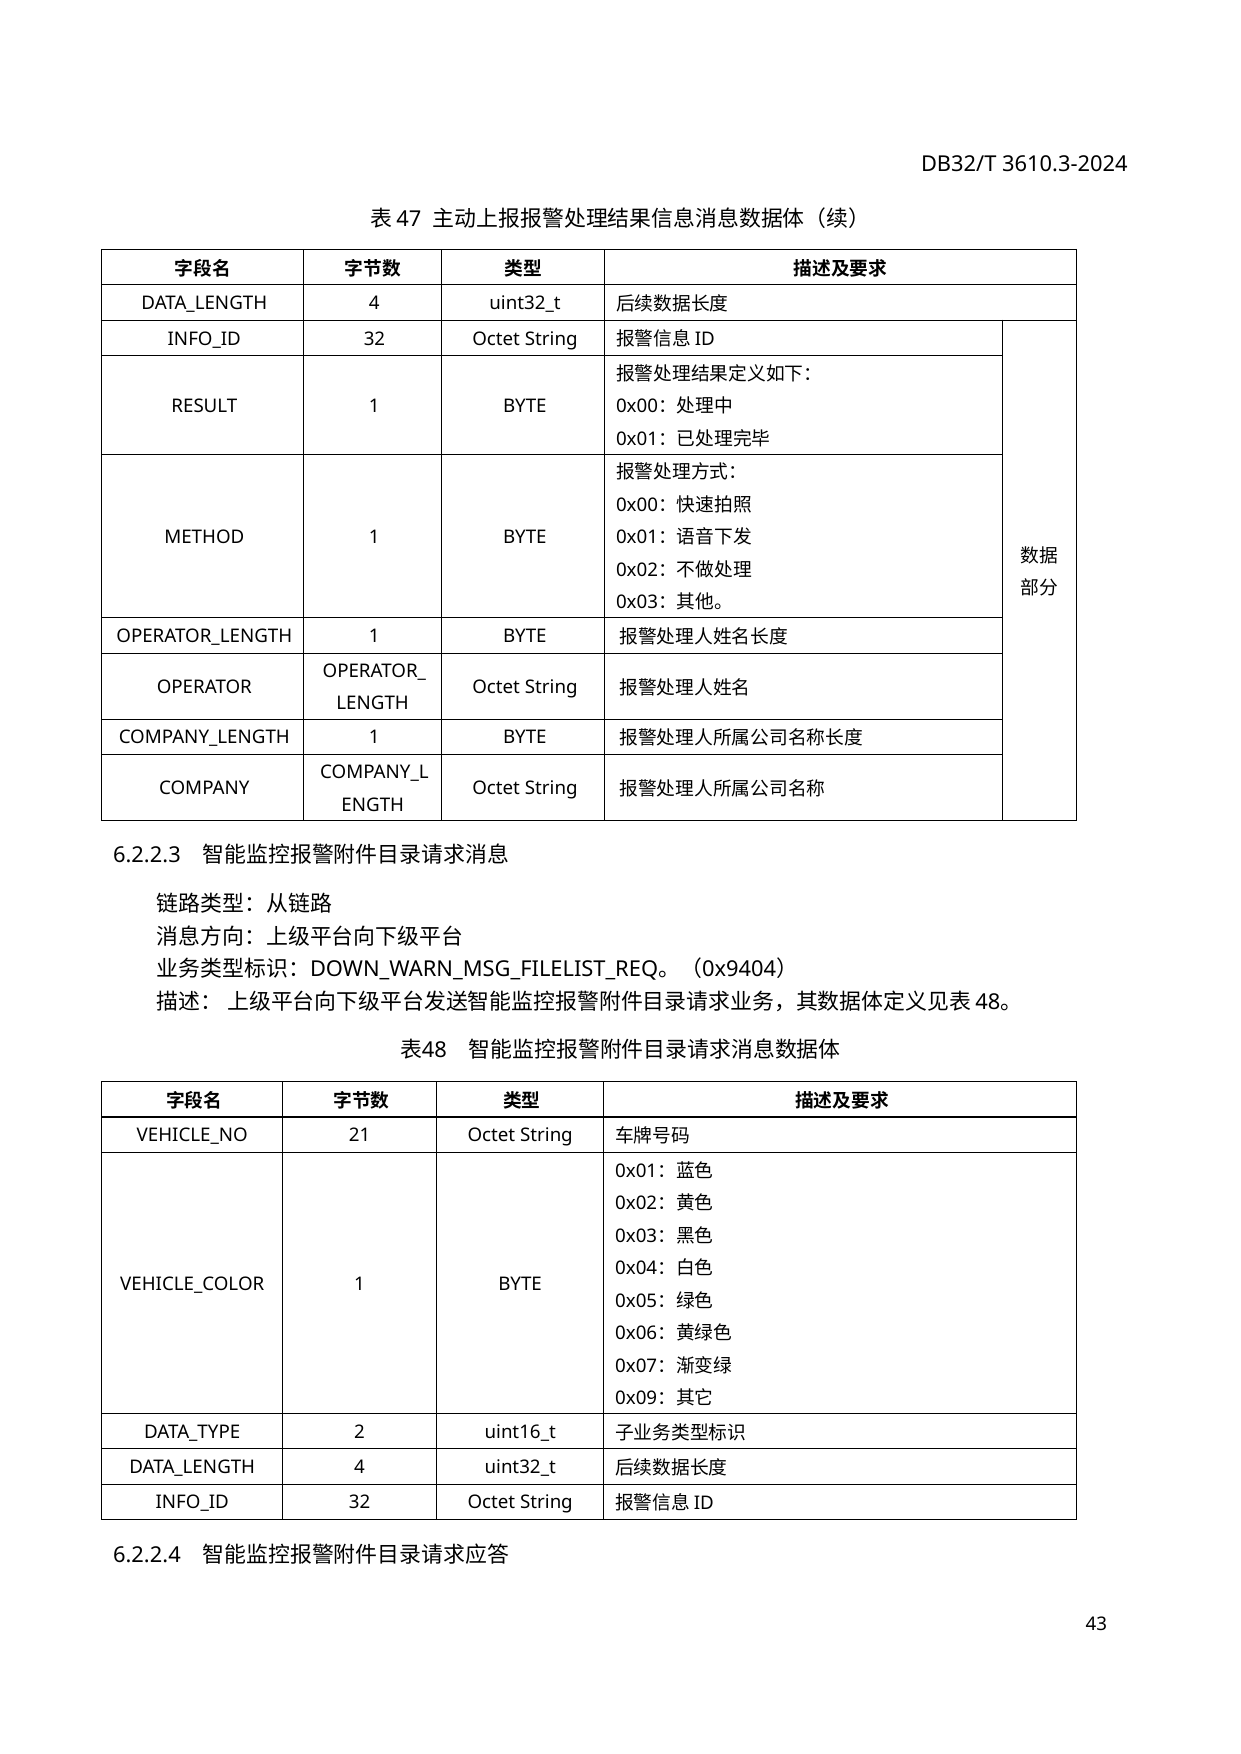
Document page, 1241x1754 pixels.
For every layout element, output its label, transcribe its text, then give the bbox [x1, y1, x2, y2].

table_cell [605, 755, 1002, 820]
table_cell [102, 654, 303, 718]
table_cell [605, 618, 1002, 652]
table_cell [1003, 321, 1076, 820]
text 消息方向：上级平台向下级平台 [113, 918, 1127, 951]
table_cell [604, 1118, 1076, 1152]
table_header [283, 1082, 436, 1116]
text 链路类型：从链路 [113, 886, 1127, 918]
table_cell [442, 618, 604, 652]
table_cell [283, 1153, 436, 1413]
table_header 字段名 [102, 250, 303, 284]
text 表47 主动上报报警处理结果信息消息数据体（续） [113, 200, 1127, 233]
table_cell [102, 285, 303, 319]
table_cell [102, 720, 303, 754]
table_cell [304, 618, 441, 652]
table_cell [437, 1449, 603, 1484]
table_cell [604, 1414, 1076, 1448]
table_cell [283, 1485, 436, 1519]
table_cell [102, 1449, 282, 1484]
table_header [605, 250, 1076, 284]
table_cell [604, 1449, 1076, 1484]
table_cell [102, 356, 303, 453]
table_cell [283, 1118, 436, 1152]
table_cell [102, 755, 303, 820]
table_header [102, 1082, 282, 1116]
text 业务类型标识：DOWN_WARN_MSG_FILELIST_REQ。（0x9404） [113, 951, 1127, 983]
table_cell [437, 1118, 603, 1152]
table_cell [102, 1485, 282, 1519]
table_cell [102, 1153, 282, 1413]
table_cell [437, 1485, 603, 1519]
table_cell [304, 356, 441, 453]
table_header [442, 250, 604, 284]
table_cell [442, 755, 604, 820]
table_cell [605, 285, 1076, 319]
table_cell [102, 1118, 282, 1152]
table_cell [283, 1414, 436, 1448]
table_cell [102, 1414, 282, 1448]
text 智能监控报警附件目录请求消息数据体 [113, 1032, 1127, 1065]
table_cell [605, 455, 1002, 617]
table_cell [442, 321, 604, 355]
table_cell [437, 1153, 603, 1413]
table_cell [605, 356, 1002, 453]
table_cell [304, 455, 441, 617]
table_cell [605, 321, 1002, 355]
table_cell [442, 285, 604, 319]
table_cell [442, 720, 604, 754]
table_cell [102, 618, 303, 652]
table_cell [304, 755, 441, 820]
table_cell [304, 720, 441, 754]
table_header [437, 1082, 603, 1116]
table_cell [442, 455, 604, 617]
text 智能监控报警附件目录请求应答 [113, 1536, 1127, 1569]
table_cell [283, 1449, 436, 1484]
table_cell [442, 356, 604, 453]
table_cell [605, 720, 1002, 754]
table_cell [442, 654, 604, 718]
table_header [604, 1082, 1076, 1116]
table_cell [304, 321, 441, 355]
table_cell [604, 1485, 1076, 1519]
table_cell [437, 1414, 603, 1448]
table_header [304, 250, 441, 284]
text 描述： 上级平台向下级平台发送智能监控报警附件目录请求业务，其数据体定义见表48。 [113, 983, 1127, 1016]
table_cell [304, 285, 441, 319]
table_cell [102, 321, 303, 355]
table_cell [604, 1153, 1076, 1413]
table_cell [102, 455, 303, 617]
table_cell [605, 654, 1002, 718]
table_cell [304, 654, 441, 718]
text 智能监控报警附件目录请求消息 [113, 837, 1127, 870]
